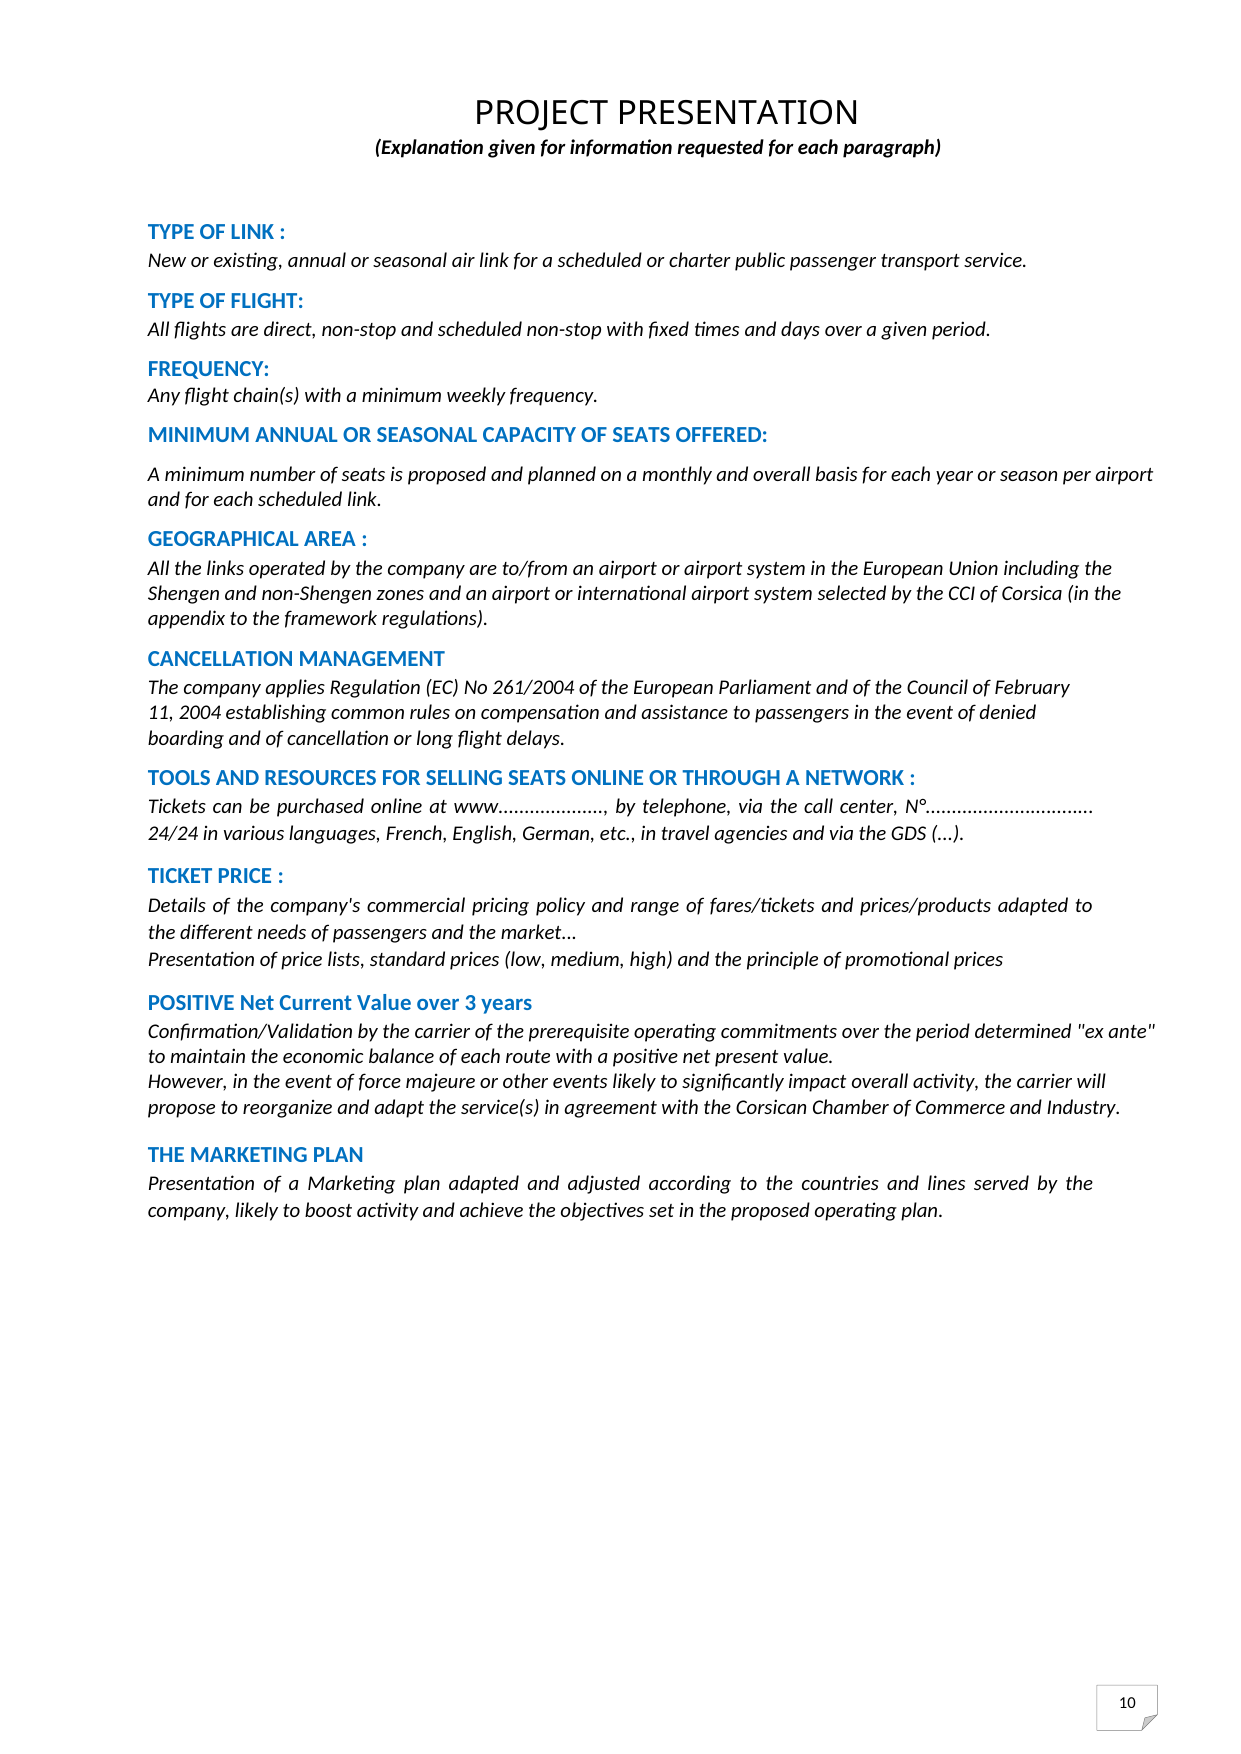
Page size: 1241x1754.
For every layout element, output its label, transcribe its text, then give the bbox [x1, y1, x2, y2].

text TYPE OF LINK : [148, 217, 1097, 246]
text Details of the company's commercial pricing policy and range of fares/tickets and prices/products adapted to the different needs of passengers and the market... [148, 892, 1097, 944]
text However, in the event of force majeure or other events likely to significantly impact overall activity, the carrier will propose to reorganize and adapt the service(s) in agreement with the Corsican Chamber of Commerce and Industry. [148, 1069, 1171, 1119]
text All the links operated by the company are to/from an airport or airport system in the European Union including the Shengen and non-Shengen zones and an airport or international airport system selected by the CCI of Corsica (in the appendix to the framework regulations). [148, 555, 1171, 631]
text FREQUENCY: [148, 354, 1097, 382]
text Tickets can be purchased online at www...................., by telephone, via the call center, N°................................ 24/24 in various languages, French, English, German, etc., in travel agencies and via the GDS (...). [148, 793, 1097, 846]
text The company applies Regulation (EC) No 261/2004 of the European Parliament and of the Council of February 11, 2004 establishing common rules on compensation and assistance to passengers in the event of denied boarding and of cancellation or long flight delays. [148, 674, 1097, 750]
text All flights are direct, non-stop and scheduled non-stop with fixed times and days over a given period. [148, 316, 1171, 341]
text PROJECT PRESENTATION [148, 89, 1186, 134]
text Confirmation/Validation by the carrier of the prerequisite operating commitments over the period determined "ex ante" to maintain the economic balance of each route with a positive net present value. [148, 1018, 1171, 1069]
text TICKET PRICE : [148, 862, 1097, 889]
text Presentation of price lists, standard prices (low, medium, high) and the principle of promotional prices [148, 947, 1097, 972]
text Presentation of a Marketing plan adapted and adjusted according to the countries and lines served by the company, likely to boost activity and achieve the objectives set in the proposed operating plan. [148, 1170, 1097, 1223]
text A minimum number of seats is proposed and planned on a monthly and overall basis for each year or season per airport and for each scheduled link. [148, 461, 1171, 512]
text (Explanation given for information requested for each paragraph) [148, 134, 1097, 159]
text THE MARKETING PLAN [148, 1140, 1097, 1168]
text POSITIVE Net Current Value over 3 years [148, 988, 1097, 1016]
text TOOLS AND RESOURCES FOR SELLING SEATS ONLINE OR THROUGH A NETWORK : [148, 763, 1097, 791]
text GEOGRAPHICAL AREA : [148, 524, 1097, 553]
text TYPE OF FLIGHT: [148, 286, 1097, 314]
text New or existing, annual or seasonal air link for a scheduled or charter public passenger transport service. [148, 248, 1171, 273]
text CANCELLATION MANAGEMENT [148, 644, 1097, 672]
text MINIMUM ANNUAL OR SEASONAL CAPACITY OF SEATS OFFERED: [148, 420, 1097, 448]
text Any flight chain(s) with a minimum weekly frequency. [148, 382, 1171, 408]
